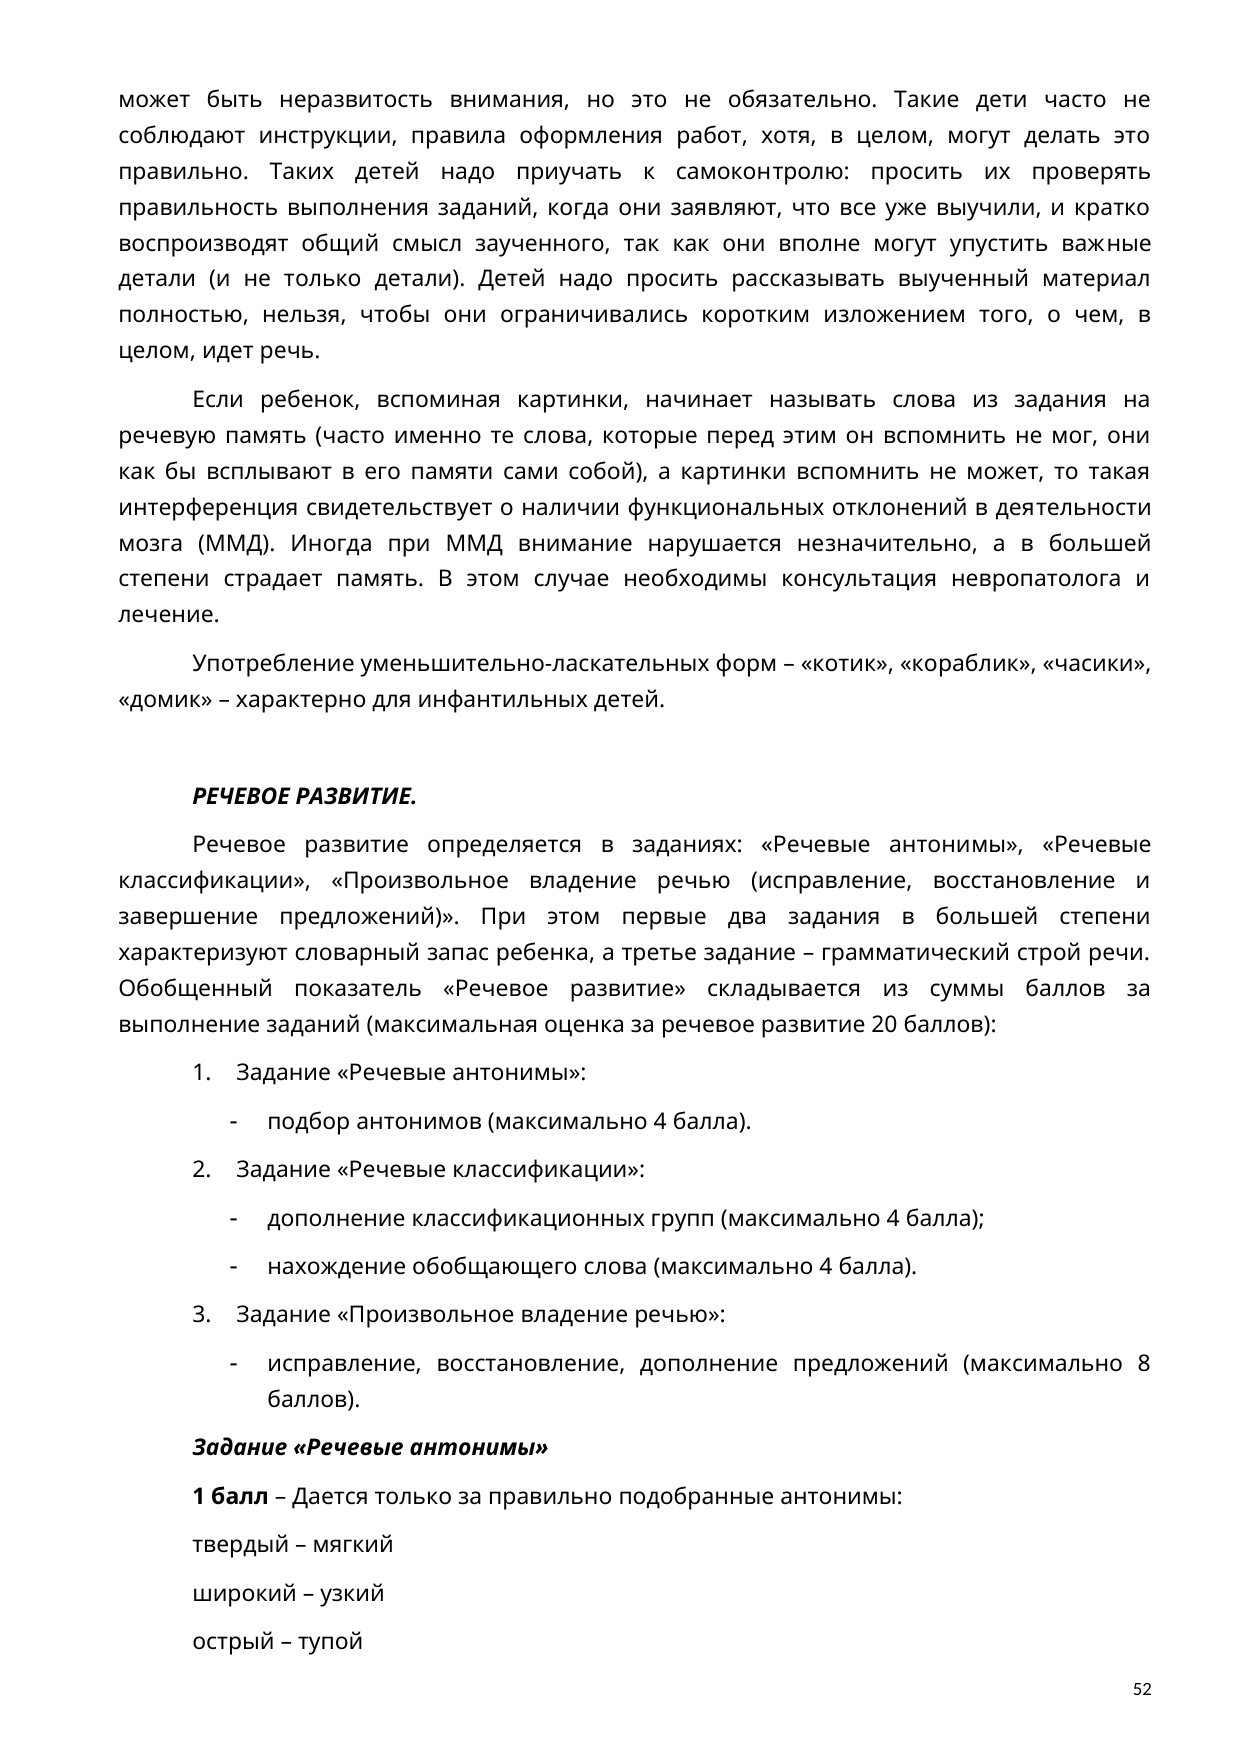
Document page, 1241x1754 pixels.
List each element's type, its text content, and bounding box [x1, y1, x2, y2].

text 2. Задание «Речевые классификации»: [118, 1153, 1152, 1184]
text твердый – мягкий [118, 1528, 1152, 1559]
text 1 балл – Дается только за правильно подобранные антонимы: [118, 1479, 1152, 1511]
text Употребление уменьшительно-ласкательных форм – «котик», «кораблик», «часики», «домик» – характерно для инфантильных детей. [118, 647, 1152, 714]
text Речевое развитие определяется в заданиях: «Речевые антонимы», «Речевые классификации», «Произвольное владение речью (исправление, восстановление и завершение предложений)». При этом первые два задания в большей степени характеризуют словарный запас ребенка, а третье задание – грамматический строй речи. Обобщенный показатель «Речевое развитие» складывается из суммы баллов за выполнение заданий (максимальная оценка за речевое развитие 20 баллов): [118, 828, 1152, 1039]
text 1. Задание «Речевые антонимы»: [118, 1056, 1152, 1087]
list нахождение обобщающего слова (максимально 4 балла). [229, 1250, 1152, 1281]
text Задание «Речевые антонимы» [118, 1431, 1152, 1462]
list дополнение классификационных групп (максимально 4 балла); [229, 1201, 1152, 1233]
text Если ребенок, вспоминая картинки, начинает называть слова из задания на речевую память (часто именно те слова, которые перед этим он вспомнить не мог, они как бы всплывают в его памяти сами собой), а картинки вспомнить не может, то такая интерференция свидетельствует о наличии функциональных отклонений в деятельности мозга (ММД). Иногда при ММД внимание нарушается незначительно, а в большей степени страдает память. В этом случае необходимы консультация невропатолога и лечение. [118, 383, 1152, 629]
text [118, 83, 1152, 366]
text широкий – узкий [118, 1576, 1152, 1608]
list исправление, восстановление, дополнение предложений (максимально 8 баллов). [229, 1347, 1152, 1414]
text РЕЧЕВОЕ РАЗВИТИЕ. [118, 779, 1152, 811]
list подбор антонимов (максимально 4 балла). [229, 1104, 1152, 1136]
text острый – тупой [118, 1625, 1152, 1656]
text 3. Задание «Произвольное владение речью»: [118, 1298, 1152, 1329]
